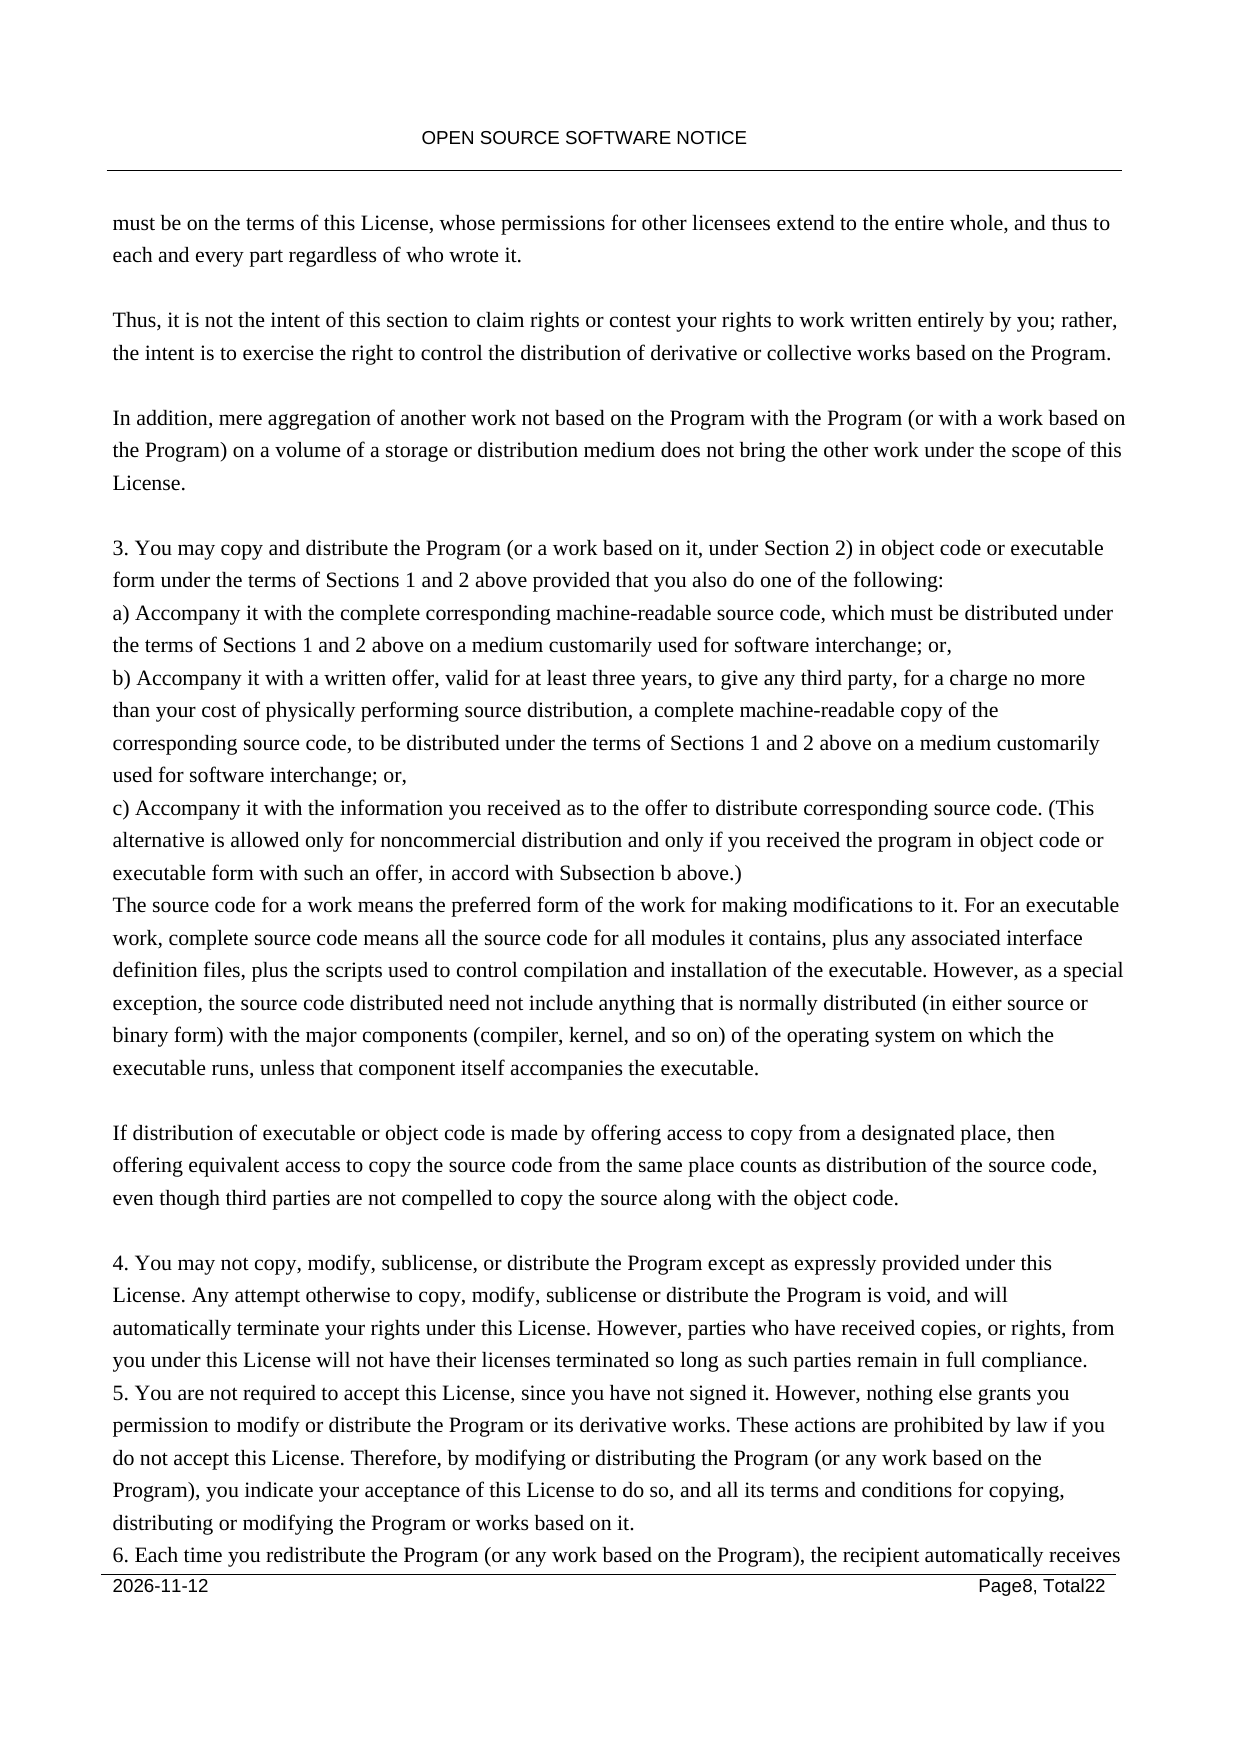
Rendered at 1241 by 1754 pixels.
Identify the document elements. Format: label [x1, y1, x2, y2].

text [112, 206, 1128, 1571]
